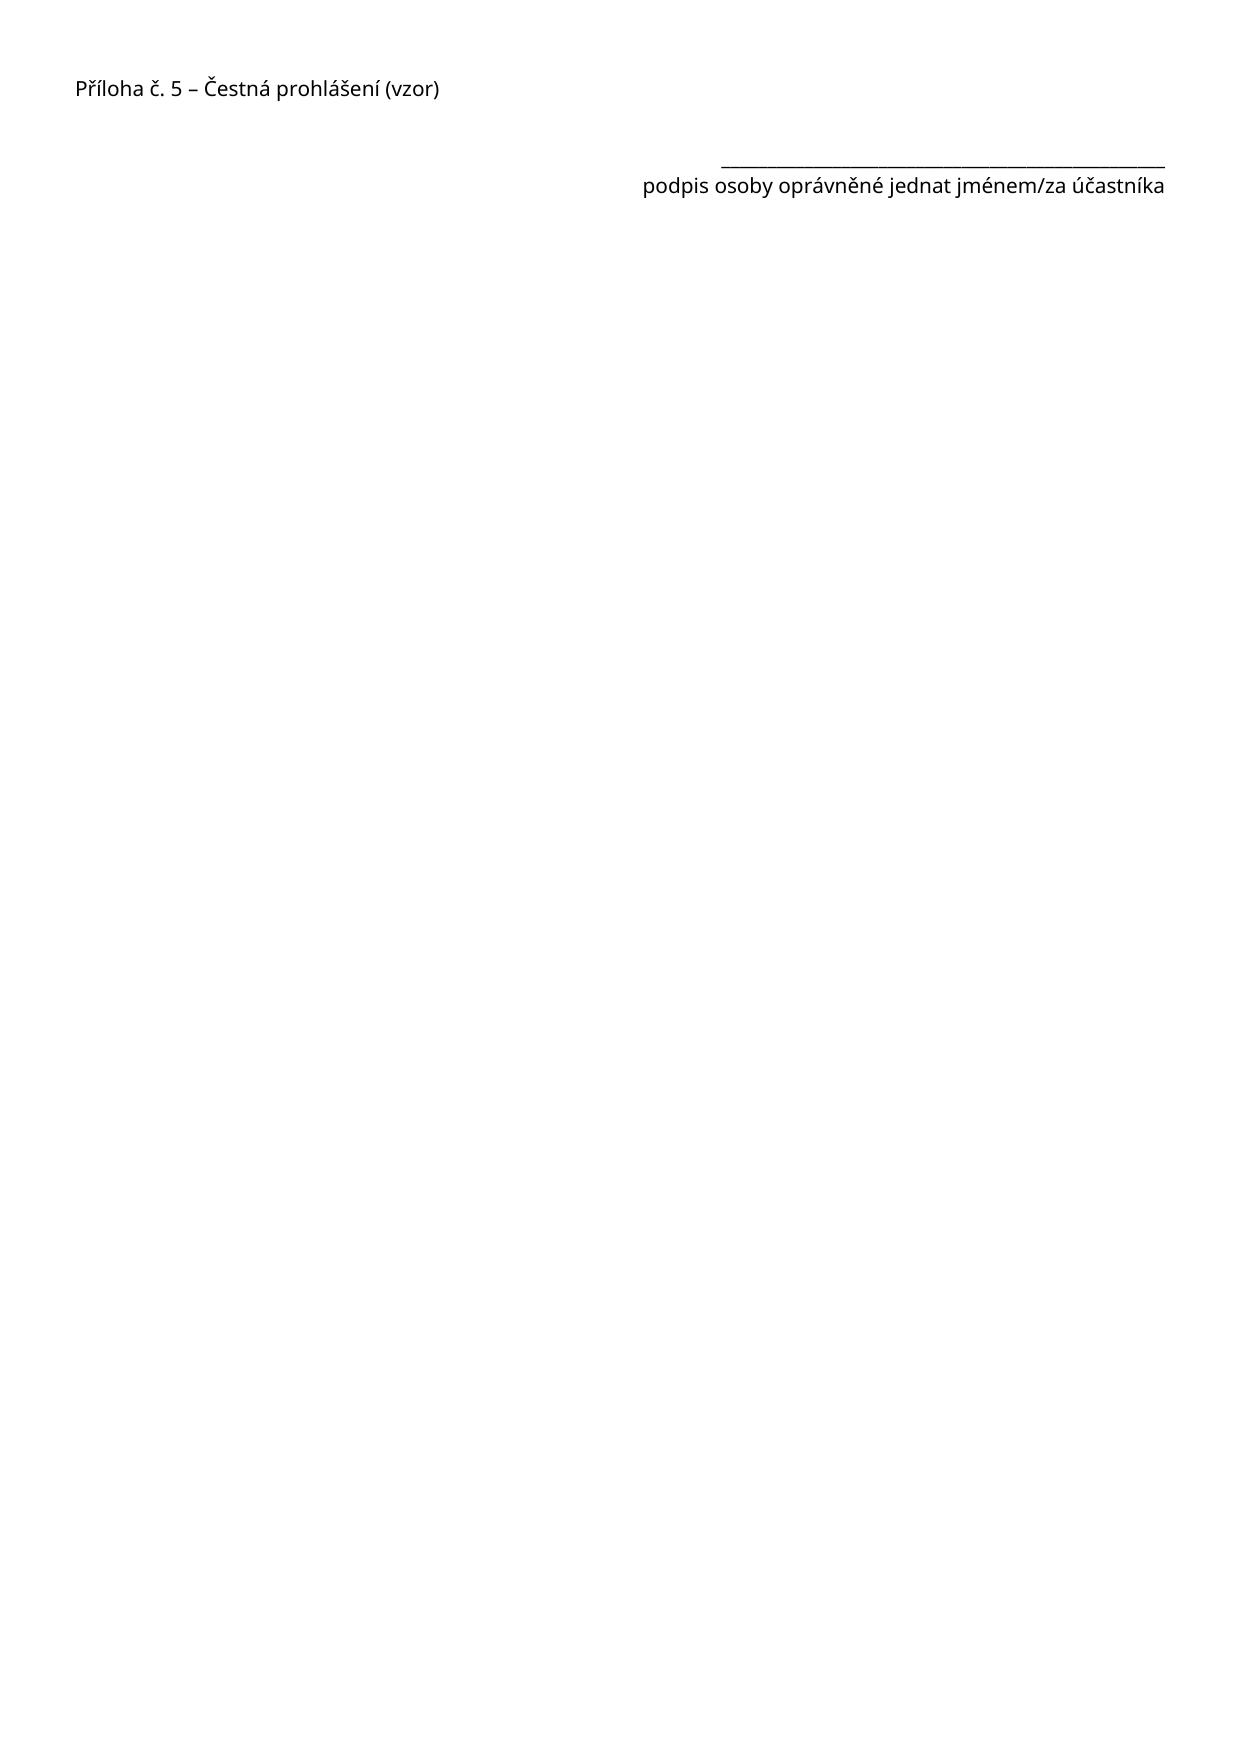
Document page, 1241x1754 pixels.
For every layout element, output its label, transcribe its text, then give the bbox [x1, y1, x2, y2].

text podpis osoby oprávněné jednat jménem/za účastníka [75, 172, 1165, 200]
text ________________________________________________ [75, 143, 1165, 172]
